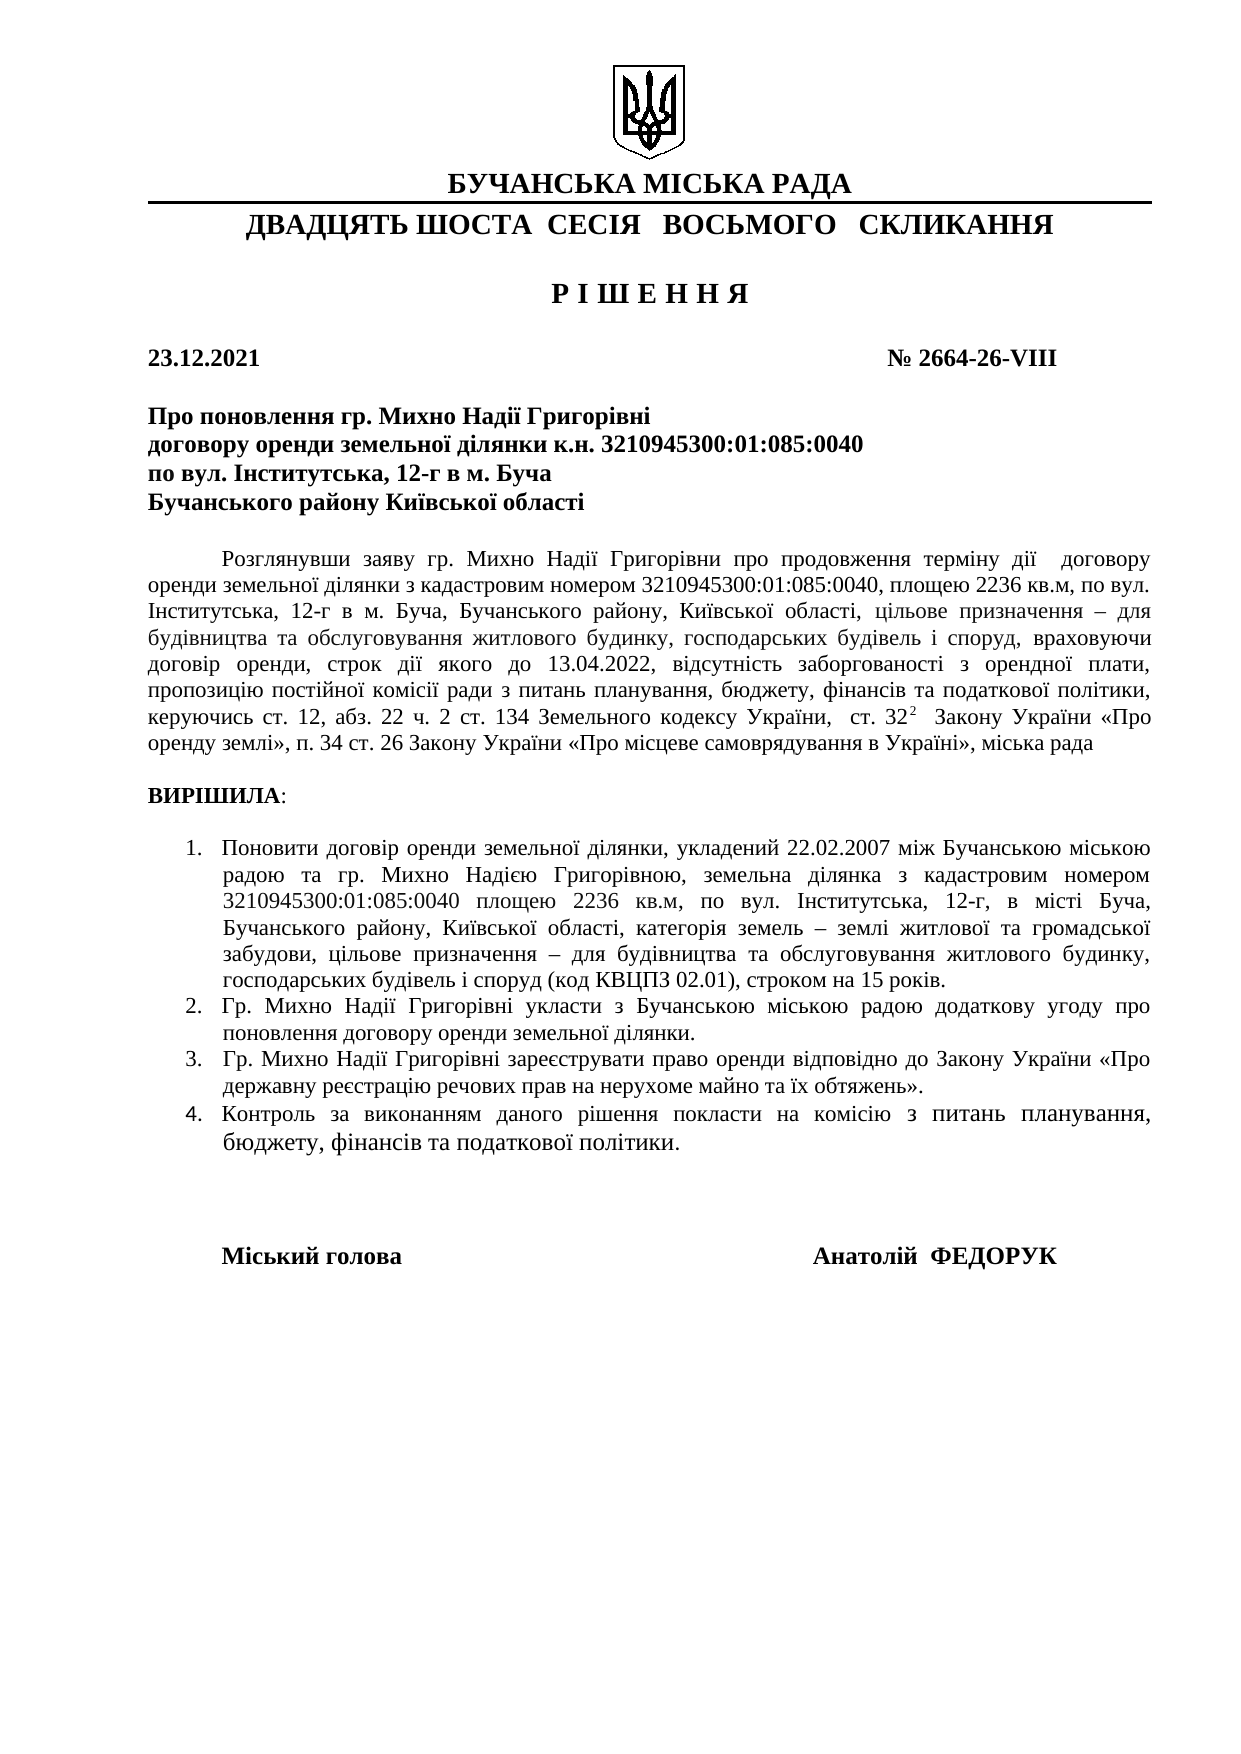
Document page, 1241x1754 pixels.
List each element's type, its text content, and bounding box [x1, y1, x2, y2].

text Розглянувши заяву гр. Михно Надії Григорівни про продовження терміну дії договору оренди земельної ділянки з кадастровим номером 3210945300:01:085:0040, площею 2236 кв.м, по вул. Інститутська, 12-г в м. Буча, Бучанського району, Київської області, цільове призначення – для будівництва та обслуговування житлового будинку, господарських будівель і споруд, враховуючи договір оренди, строк дії якого до 13.04.2022, відсутність заборгованості з орендної плати, пропозицію постійної комісії ради з питань планування, бюджету, фінансів та податкової політики, керуючись ст. 12, абз. 22 ч. 2 ст. 134 Земельного кодексу України, ст. 322 Закону України «Про оренду землі», п. 34 ст. 26 Закону України «Про місцеве самоврядування в Україні», міська рада [148, 624, 1152, 755]
text ДВАДЦЯТЬ ШОСТА СЕСІЯ ВОСЬМОГО СКЛИКАННЯ [148, 207, 1152, 240]
text Про поновлення гр. Михно Надії Григорівні [148, 401, 1152, 429]
text по вул. Інститутська, 12-г в м. Буча [181, 458, 1152, 487]
text договору оренди земельної ділянки к.н. 3210945300:01:085:0040 [148, 429, 1152, 458]
list Гр. Михно Надії Григорівні зареєструвати право оренди відповідно до Закону України «Про державну реєстрацію речових прав на нерухоме майно та їх обтяжень». [185, 1045, 1152, 1098]
list Поновити договір оренди земельної ділянки, укладений 22.02.2007 між Бучанською міською радою та гр. Михно Надією Григорівною, земельна ділянка з кадастровим номером 3210945300:01:085:0040 площею 2236 кв.м, по вул. Інститутська, 12-г, в місті Буча, Бучанського району, Київської області, категорія земель – землі житлової та громадської забудови, цільове призначення – для будівництва та обслуговування житлового будинку, господарських будівель і споруд (код КВЦПЗ 02.01), строком на 15 років. [185, 834, 1152, 993]
text БУЧАНСЬКА МІСЬКА РАДА [148, 166, 1152, 201]
text РІШЕННЯ [148, 276, 1152, 310]
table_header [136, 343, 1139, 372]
list Гр. Михно Надії Григорівні укласти з Бучанською міською радою додаткову угоду про поновлення договору оренди земельної ділянки. [185, 993, 1152, 1045]
text Міський голова Анатолій ФЕДОРУК [148, 1241, 1152, 1270]
text ВИРІШИЛА: [148, 782, 1152, 808]
list Контроль за виконанням даного рішення покласти на комісію з питань планування, бюджету, фінансів та податкової політики. [185, 1098, 1152, 1156]
text Розглянувши заяву гр. Михно Надії Григорівни про продовження терміну дії договору оренди земельної ділянки з кадастровим номером 3210945300:01:085:0040, площею 2236 кв.м, по вул. Інститутська, 12-г в м. Буча, Бучанського району, Київської області, цільове призначення – для будівництва та обслуговування житлового будинку, господарських будівель і споруд, враховуючи договір оренди, строк дії якого до 13.04.2022, відсутність заборгованості з орендної плати, пропозицію постійної комісії ради з питань планування, бюджету, фінансів та податкової політики, керуючись ст. 12, абз. 22 ч. 2 ст. 134 Земельного кодексу України, ст. 322 Закону України «Про оренду землі», п. 34 ст. 26 Закону України «Про місцеве самоврядування в Україні», міська рада [148, 544, 1152, 624]
text Бучанського району Київської області [148, 487, 1152, 516]
